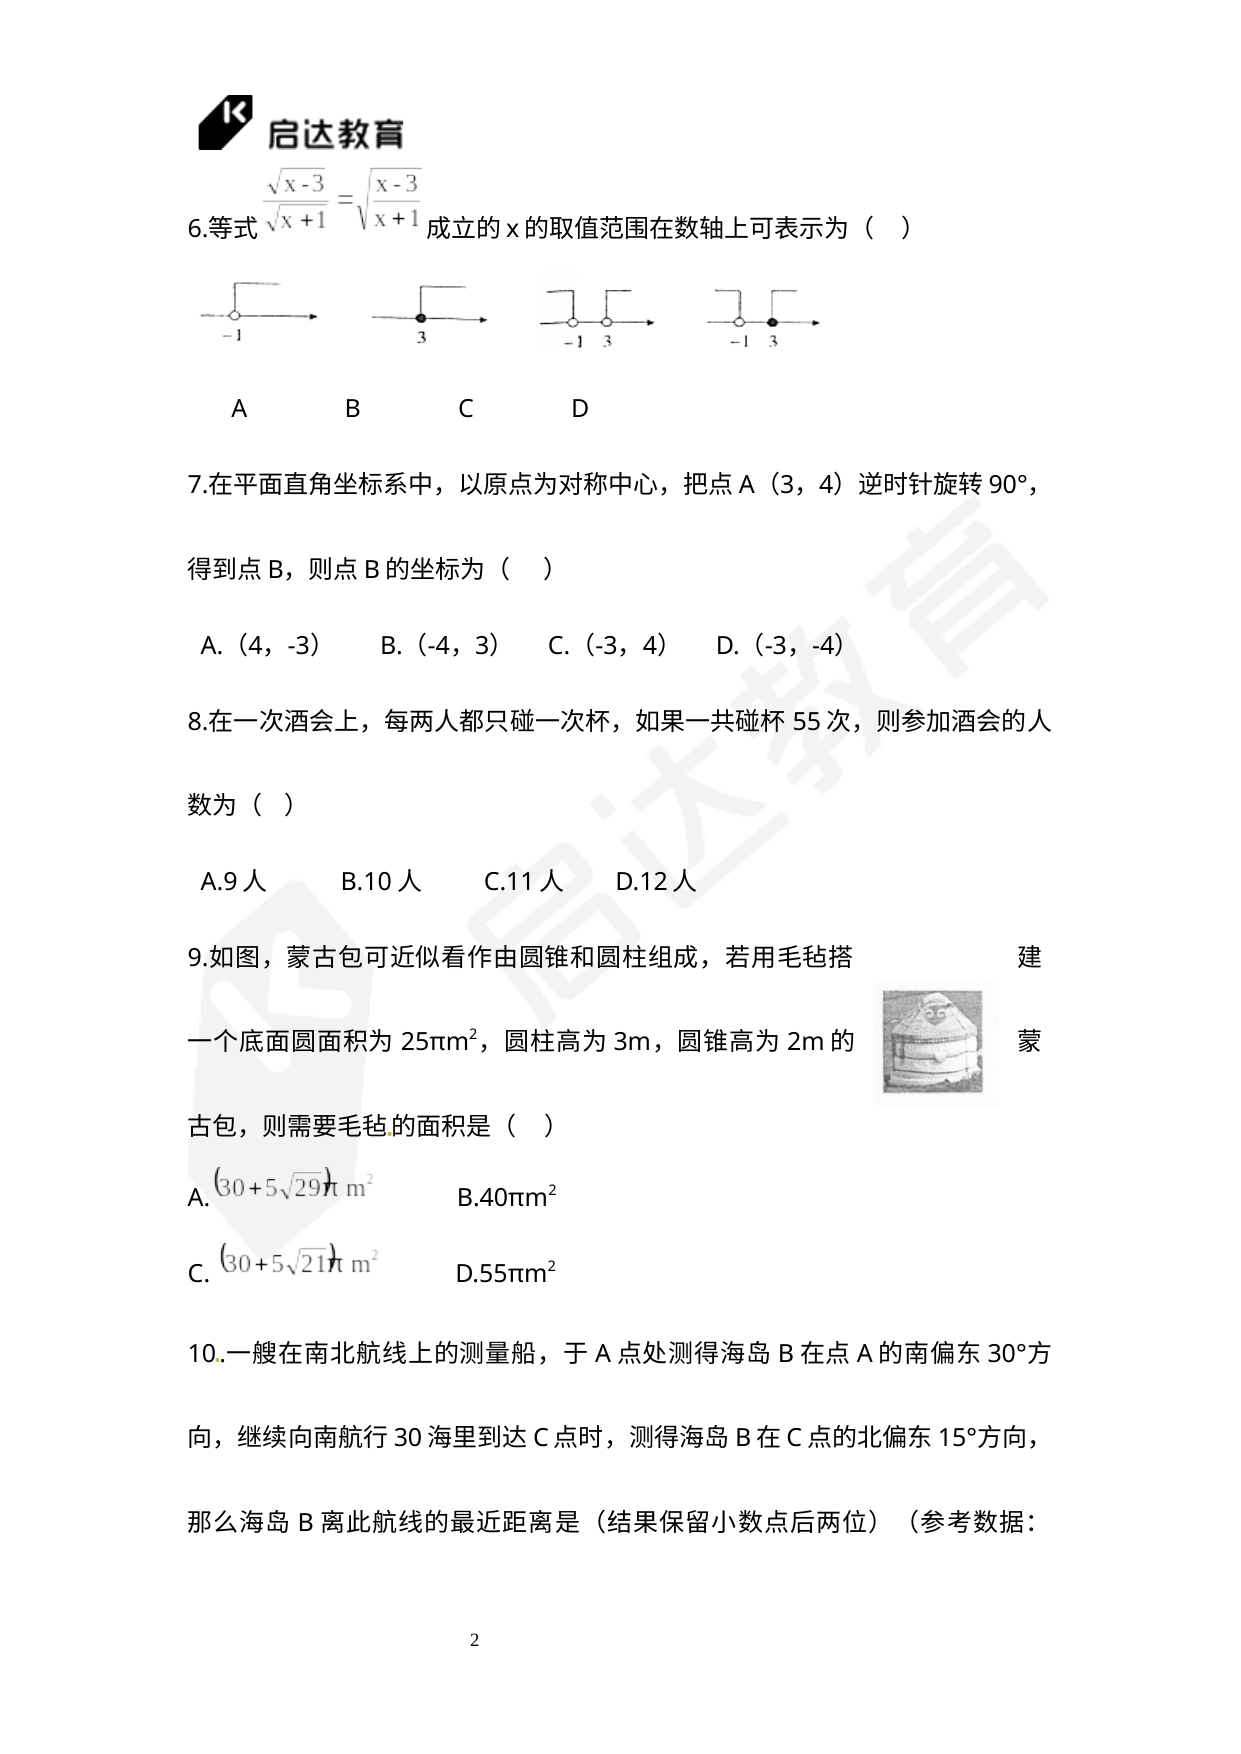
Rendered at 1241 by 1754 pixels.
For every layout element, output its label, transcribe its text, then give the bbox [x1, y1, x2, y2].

text C. D.55πm2 [187, 1243, 1053, 1308]
text 6.等式成立的x的取值范围在数轴上可表示为（ ） [187, 162, 1053, 259]
text 10.一艘在南北航线上的测量船，于A点处测得海岛B在点A的南偏东30°方向，继续向南航行30海里到达C点时，测得海岛B在C点的北偏东15°方向，那么海岛B离此航线的最近距离是（结果保留小数点后两位）（参考数据：）（ ） [187, 1319, 1053, 1553]
picture [873, 982, 998, 1104]
picture [187, 270, 832, 352]
text A.（4，-3） B.（-4，3） C.（-3，4） D.（-3，-4） [187, 611, 1053, 676]
text 8.在一次酒会上，每两人都只碰一次杯，如果一共碰杯55次，则参加酒会的人数为（ ） [187, 687, 1053, 836]
text A B C D [187, 375, 1053, 440]
text 9.如图，蒙古包可近似看作由圆锥和圆柱组成，若用毛毡搭建一个底面圆面积为25πm2，圆柱高为3m，圆锥高为2m的蒙古包，则需要毛毡的面积是（ ） [187, 923, 1053, 1157]
text 7.在平面直角坐标系中，以原点为对称中心，把点A（3，4）逆时针旋转90°，得到点B，则点B的坐标为（ ） [187, 451, 1053, 600]
picture [198, 95, 404, 150]
text A. B.40πm2 [来源:学&科&网Z&X&X&K] [187, 1168, 1053, 1233]
text A.9人 B.10人 C.11人 D.12人 [187, 847, 1053, 912]
